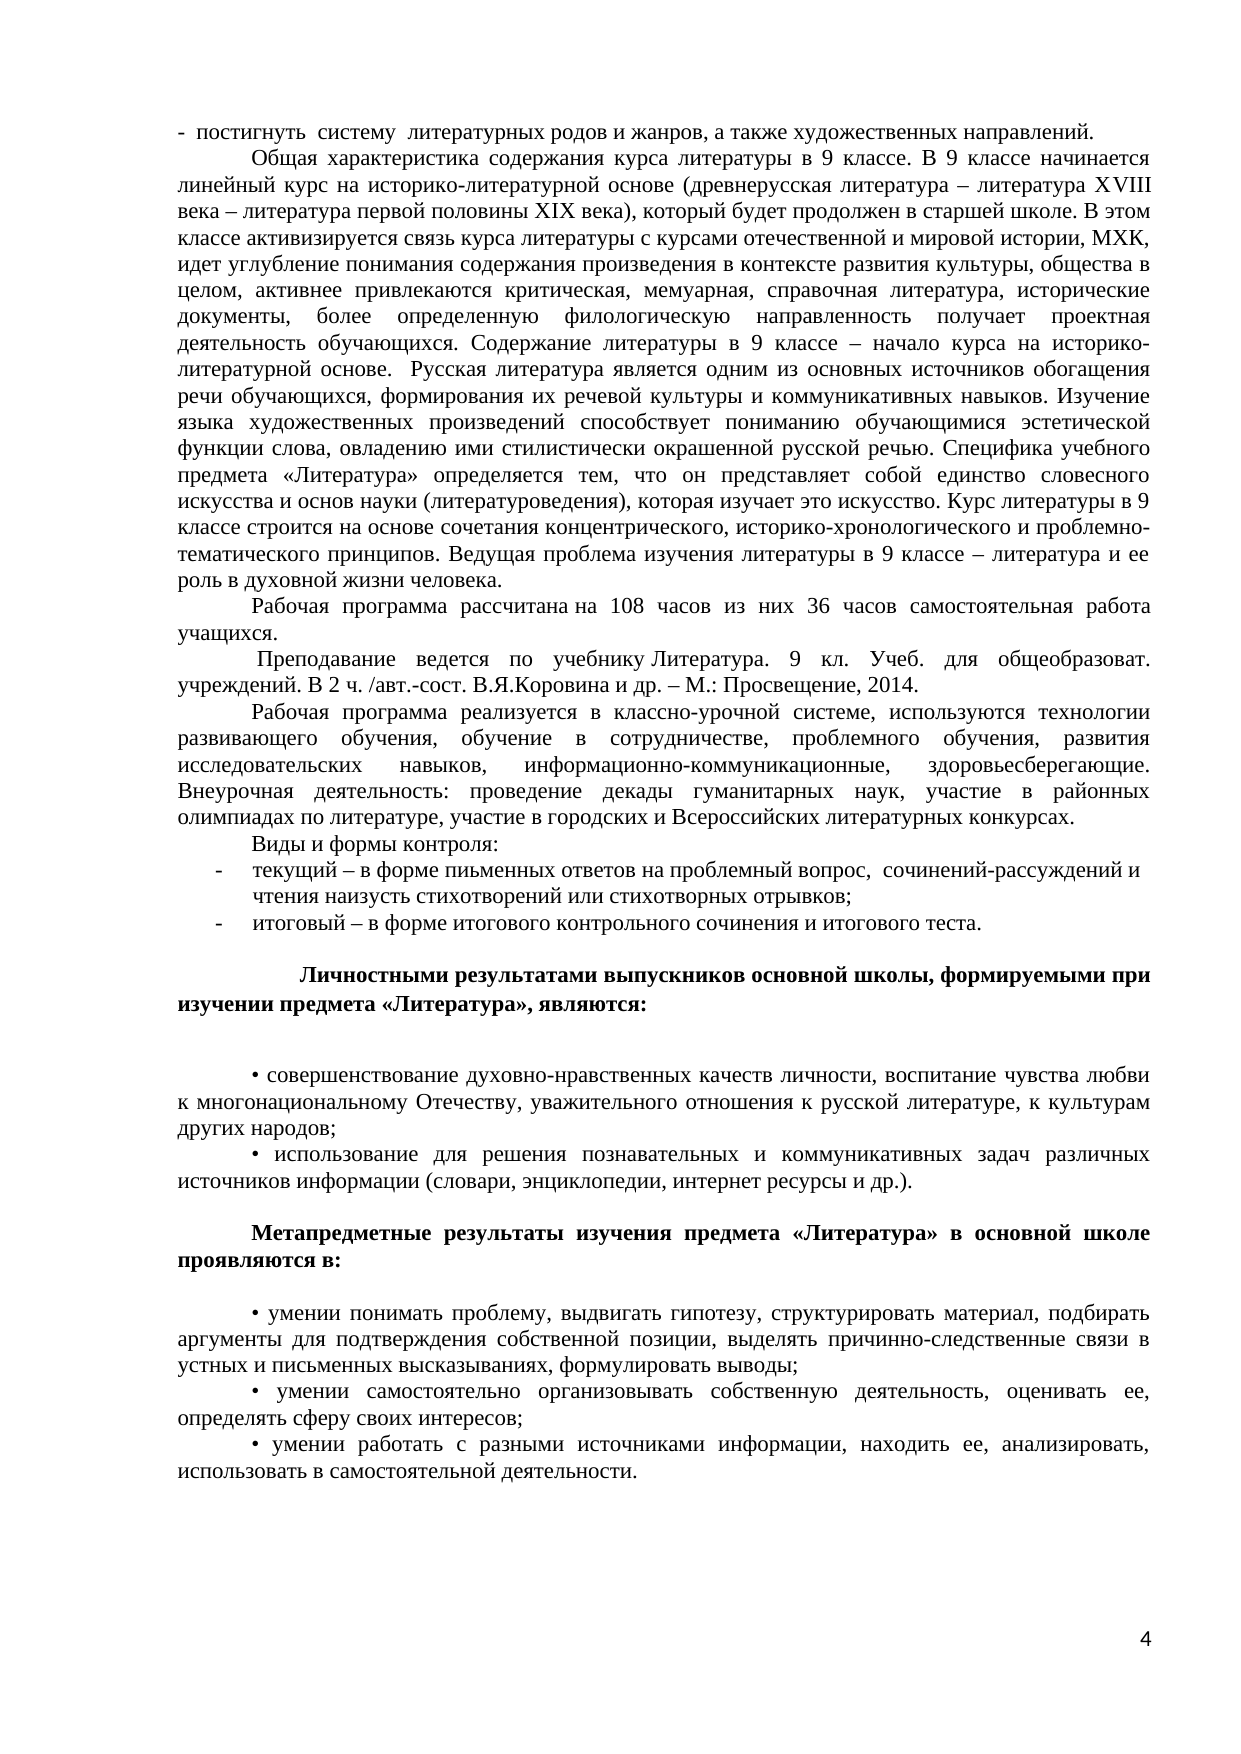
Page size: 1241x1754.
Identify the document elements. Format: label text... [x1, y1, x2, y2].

text - постигнуть систему литературных родов и жанров, а также художественных направлений. [177, 118, 1152, 144]
text • совершенствование духовно-нравственных качеств личности, воспитание чувства любви к многонациональному Отечеству, уважительного отношения к русской литературе, к культурам других народов; [177, 1061, 1152, 1140]
text Рабочая программа рассчитана на 108 часов из них 36 часов самостоятельная работа учащихся. [177, 592, 1152, 645]
text Виды и формы контроля: [177, 830, 1152, 856]
list итоговый – в форме итогового контрольного сочинения и итогового теста. [215, 909, 1152, 935]
text Общая характеристика содержания курса литературы в 9 классе. В 9 классе начинается линейный курс на историко-литературной основе (древнерусская литература – литература ХVIII века – литература первой половины ХIХ века), который будет продолжен в старшей школе. В этом классе активизируется связь курса литературы с курсами отечественной и мировой истории, МХК, идет углубление понимания содержания произведения в контексте развития культуры, общества в целом, активнее привлекаются критическая, мемуарная, справочная литература, исторические документы, более определенную филологическую направленность получает проектная деятельность обучающихся. Содержание литературы в 9 классе – начало курса на историко-литературной основе. Русская литература является одним из основных источников обогащения речи обучающихся, формирования их речевой культуры и коммуникативных навыков. Изучение языка художественных произведений способствует пониманию обучающимися эстетической функции слова, овладению ими стилистически окрашенной русской речью. Специфика учебного предмета «Литература» определяется тем, что он представляет собой единство словесного искусства и основ науки (литературоведения), которая изучает это искусство. Курс литературы в 9 классе строится на основе сочетания концентрического, историко-хронологического и проблемно-тематического принципов. Ведущая проблема изучения литературы в 9 классе – литература и ее роль в духовной жизни человека. [177, 144, 1152, 592]
text • использование для решения познавательных и коммуникативных задач различных источников информации (словари, энциклопедии, интернет ресурсы и др.). [177, 1140, 1152, 1193]
list текущий – в форме пиьменных ответов на проблемный вопрос, сочинений-рассуждений и чтения наизусть стихотворений или стихотворных отрывков; [215, 856, 1152, 909]
text • умении самостоятельно организовывать собственную деятельность, оценивать ее, определять сферу своих интересов; [177, 1378, 1152, 1430]
text • умении работать с разными источниками информации, находить ее, анализировать, использовать в самостоятельной деятельности. [177, 1430, 1152, 1483]
text Рабочая программа реализуется в классно-урочной системе, используются технологии развивающего обучения, обучение в сотрудничестве, проблемного обучения, развития исследовательских навыков, информационно-коммуникационные, здоровьесберегающие. Внеурочная деятельность: проведение декады гуманитарных наук, участие в районных олимпиадах по литературе, участие в городских и Всероссийских литературных конкурсах. [177, 698, 1152, 830]
text Личностными результатами выпускников основной школы, формируемыми при изучении предмета «Литература», являются: [177, 961, 1152, 1016]
text Метапредметные результаты изучения предмета «Литература» в основной школе проявляются в: [177, 1219, 1152, 1272]
text Преподавание ведется по учебнику Литература. 9 кл. Учеб. для общеобразоват. учреждений. В 2 ч. /авт.-сост. В.Я.Коровина и др. – М.: Просвещение, 2014. [177, 645, 1152, 698]
text • умении понимать проблему, выдвигать гипотезу, структурировать материал, подбирать аргументы для подтверждения собственной позиции, выделять причинно-следственные связи в устных и письменных высказываниях, формулировать выводы; [177, 1298, 1152, 1378]
